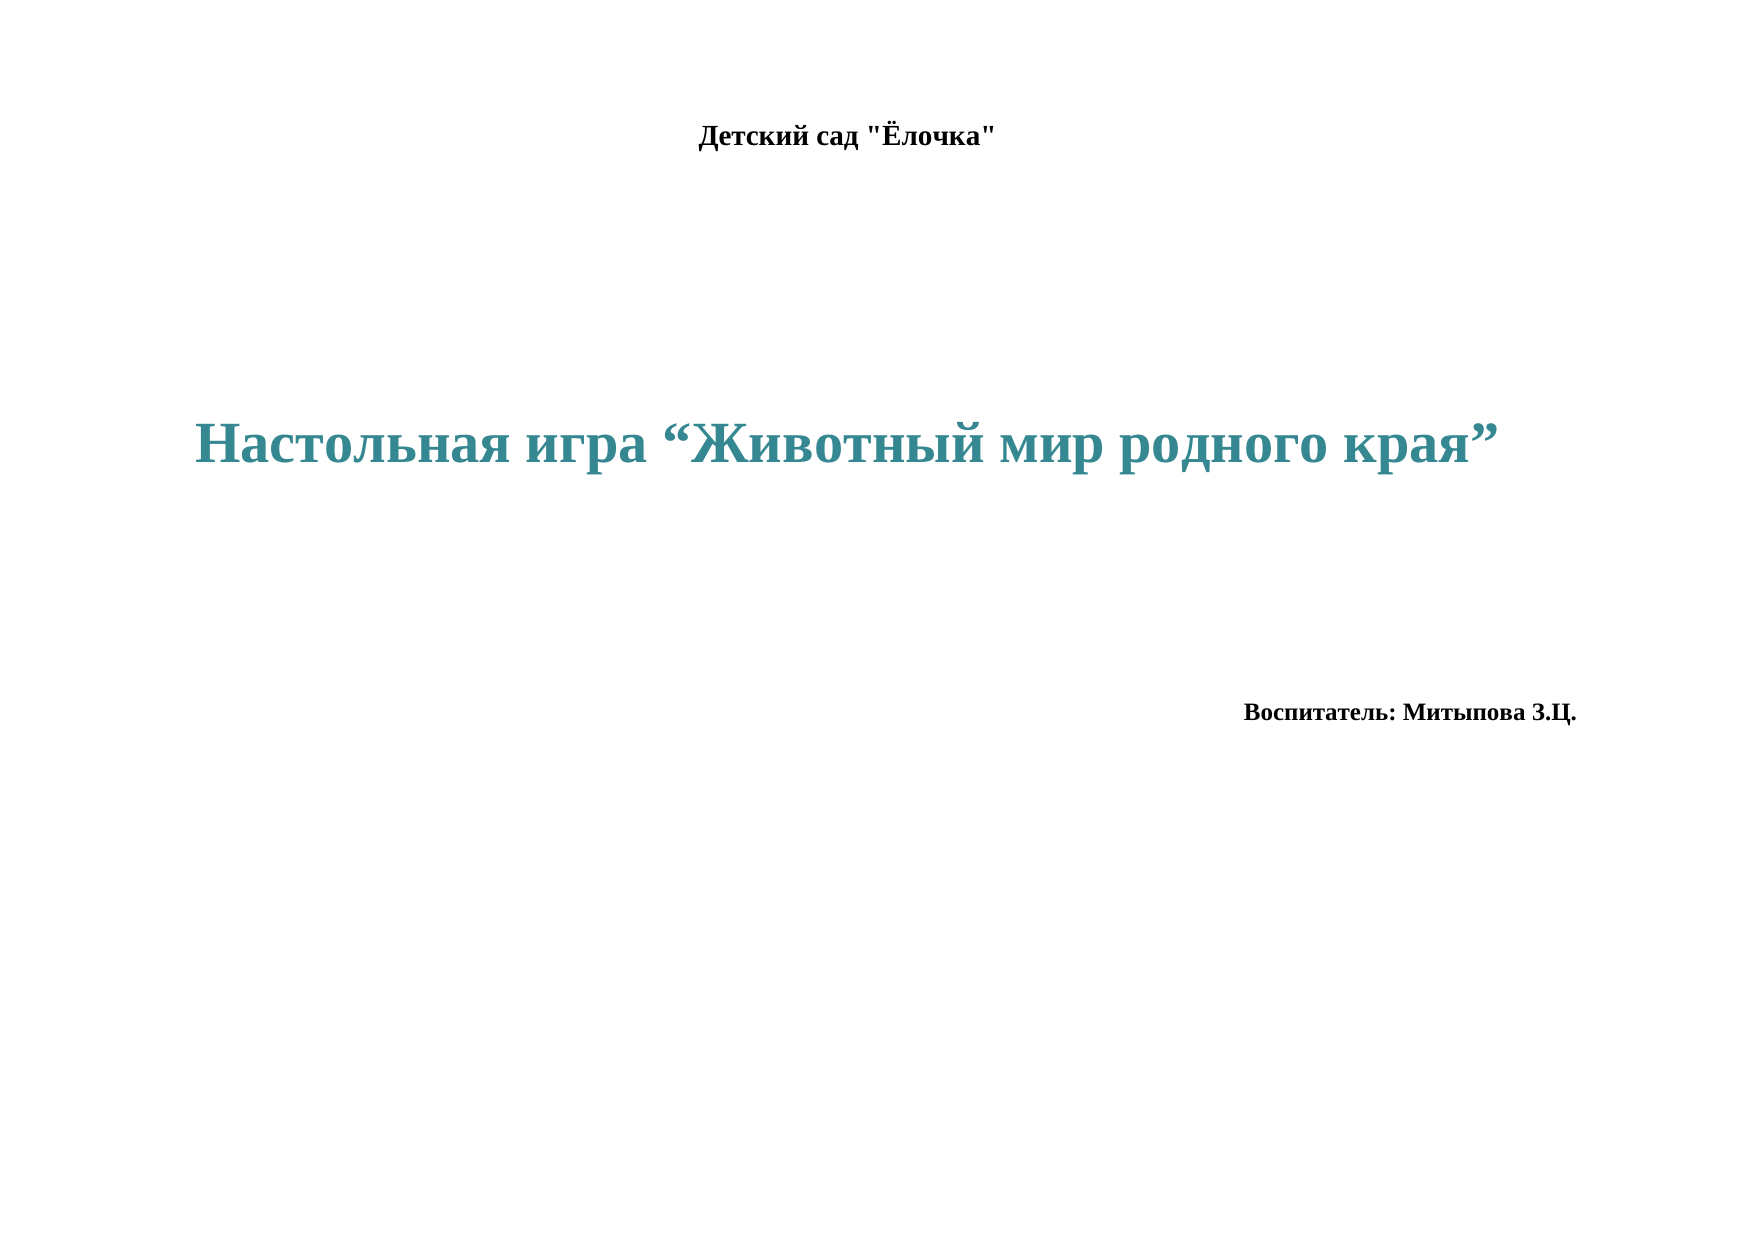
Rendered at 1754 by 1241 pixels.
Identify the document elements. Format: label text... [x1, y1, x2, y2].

text Детский сад "Ёлочка" [118, 118, 1577, 152]
text Воспитатель: Митыпова З.Ц. [118, 697, 1577, 726]
text Настольная игра “Животный мир родного края” [118, 408, 1577, 475]
